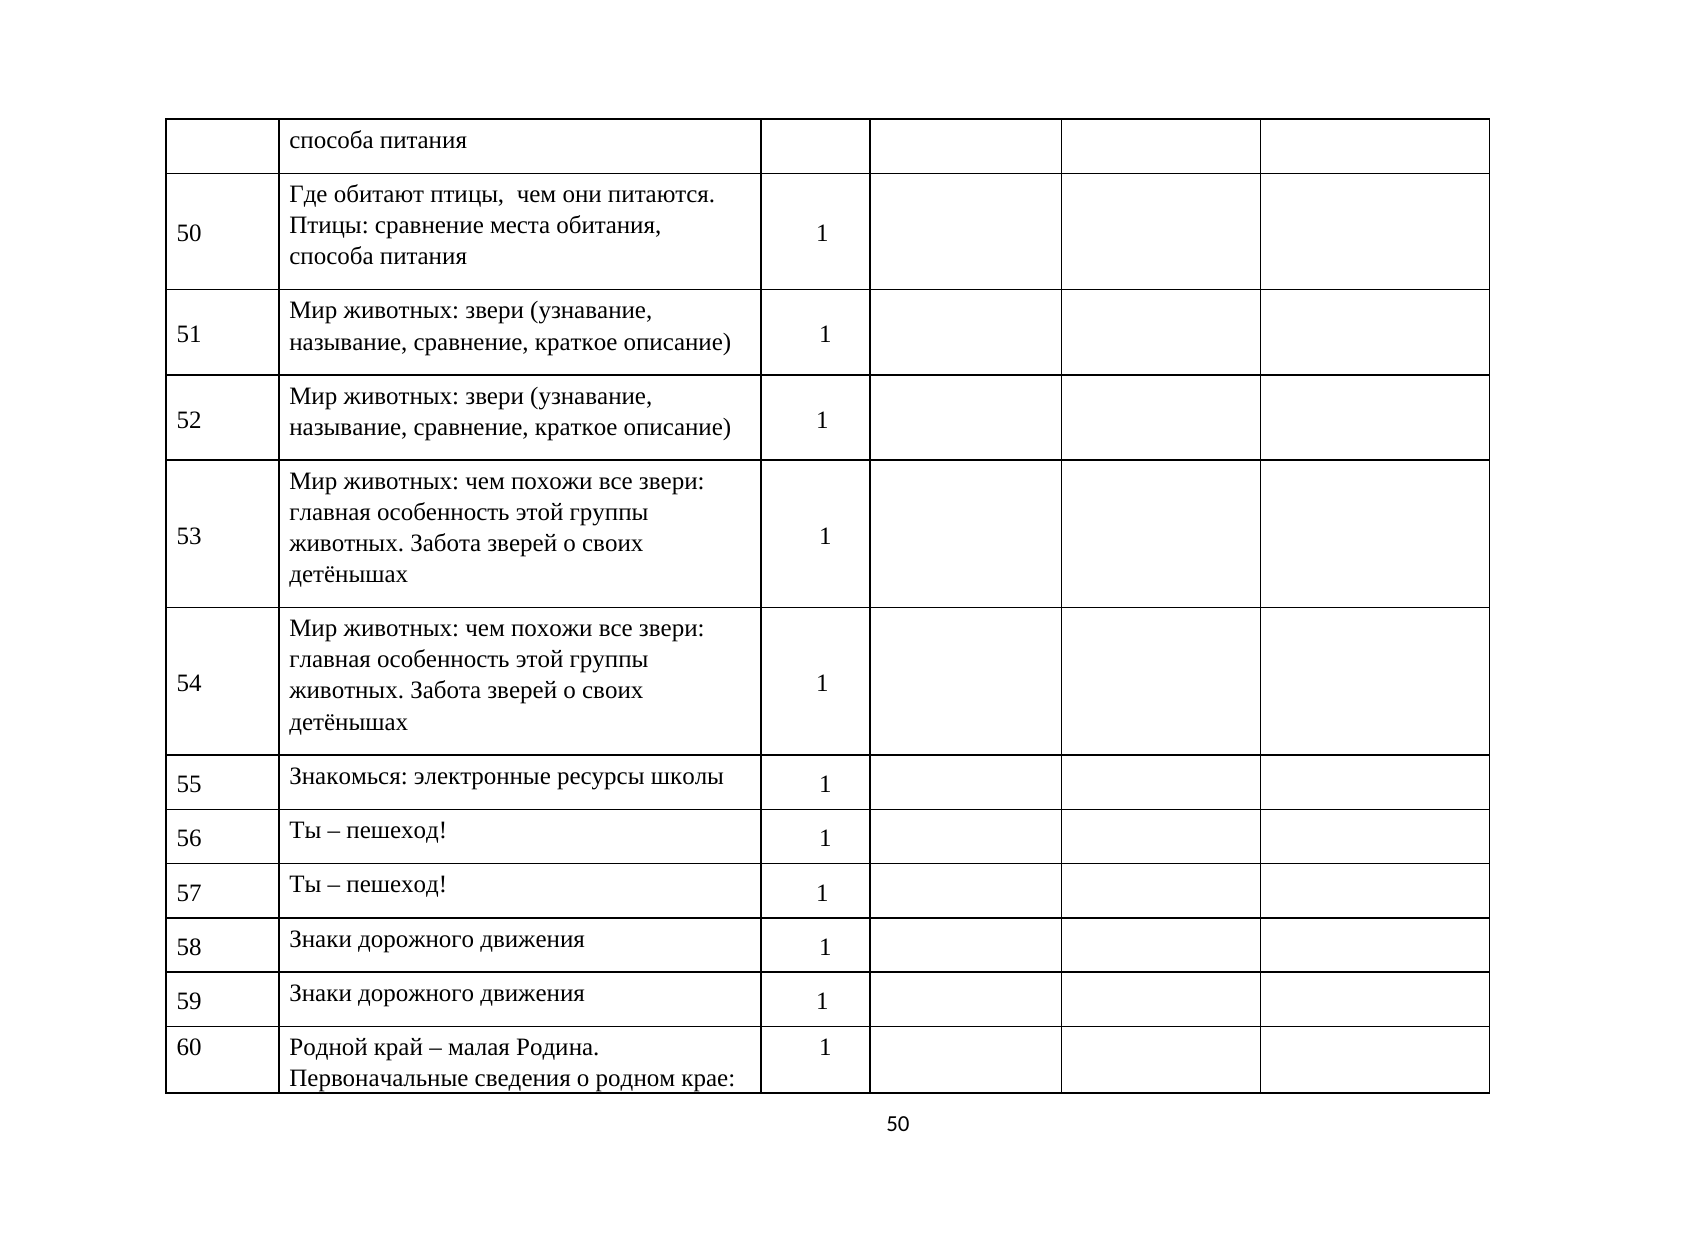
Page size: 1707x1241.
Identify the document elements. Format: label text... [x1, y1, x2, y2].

table_cell [1062, 810, 1260, 863]
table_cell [280, 1027, 760, 1092]
table_cell [871, 810, 1061, 863]
table_cell [1062, 174, 1260, 289]
table_cell 1 [762, 608, 869, 754]
table_cell Мир животных: звери (узнавание, называние, сравнение, краткое описание) [280, 290, 760, 374]
table_cell Мир животных: чем похожи все звери: главная особенность этой группы животных. Забота зверей о своих детёнышах [280, 608, 760, 754]
table_cell 53 [167, 461, 278, 607]
table_cell 58 [167, 919, 278, 971]
table_cell 49 [167, 120, 278, 172]
table_cell [1261, 174, 1489, 289]
table_cell [1062, 120, 1260, 172]
table_cell 1 [762, 864, 869, 917]
table_cell [1261, 608, 1489, 754]
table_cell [280, 120, 760, 172]
table_cell Знакомься: электронные ресурсы школы [280, 756, 760, 808]
table_cell [1261, 756, 1489, 808]
table_cell 57 [167, 864, 278, 917]
table_cell 1 [762, 290, 869, 374]
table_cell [280, 174, 760, 289]
table_cell [1261, 973, 1489, 1026]
table_cell [871, 376, 1061, 459]
table_cell [871, 1027, 1061, 1092]
table_cell [871, 919, 1061, 971]
table_cell 1 [762, 756, 869, 808]
table_cell [1062, 376, 1260, 459]
table_cell [871, 174, 1061, 289]
table_cell 55 [167, 756, 278, 808]
table_cell 51 [167, 290, 278, 374]
table_cell [1062, 973, 1260, 1026]
table_cell [871, 608, 1061, 754]
table_cell [1062, 919, 1260, 971]
table_cell 56 [167, 810, 278, 863]
table_cell 1 [762, 919, 869, 971]
table_cell [1261, 810, 1489, 863]
table_cell [1062, 608, 1260, 754]
table_cell [1261, 290, 1489, 374]
table_cell 59 [167, 973, 278, 1026]
table_cell [1062, 756, 1260, 808]
table_cell [871, 120, 1061, 172]
table_cell [871, 461, 1061, 607]
table_cell [871, 756, 1061, 808]
table_cell 1 [762, 174, 869, 289]
table_cell 50 [167, 174, 278, 289]
table_cell [1261, 461, 1489, 607]
table_cell [1261, 1027, 1489, 1092]
table_cell Знаки дорожного движения [280, 919, 760, 971]
table_cell 1 [762, 1027, 869, 1092]
table_cell Мир животных: звери (узнавание, называние, сравнение, краткое описание) [280, 376, 760, 459]
table_cell [1261, 864, 1489, 917]
table_cell [1062, 1027, 1260, 1092]
table_cell [1261, 919, 1489, 971]
table_cell 1 [762, 376, 869, 459]
table_cell [1261, 120, 1489, 172]
table_cell 60 [167, 1027, 278, 1092]
table_cell Мир животных: чем похожи все звери: главная особенность этой группы животных. Забота зверей о своих детёнышах [280, 461, 760, 607]
table_cell [871, 864, 1061, 917]
table_cell Знаки дорожного движения [280, 973, 760, 1026]
table_cell [1261, 376, 1489, 459]
table_cell [871, 973, 1061, 1026]
table_cell [1062, 864, 1260, 917]
table_cell [1062, 290, 1260, 374]
table_cell 1 [762, 120, 869, 172]
table_cell [1062, 461, 1260, 607]
table_cell 1 [762, 810, 869, 863]
table_cell 1 [762, 973, 869, 1026]
table_cell 1 [762, 461, 869, 607]
table_cell 52 [167, 376, 278, 459]
table_cell Ты – пешеход! [280, 864, 760, 917]
table_cell 54 [167, 608, 278, 754]
table_cell [871, 290, 1061, 374]
table_cell Ты – пешеход! [280, 810, 760, 863]
